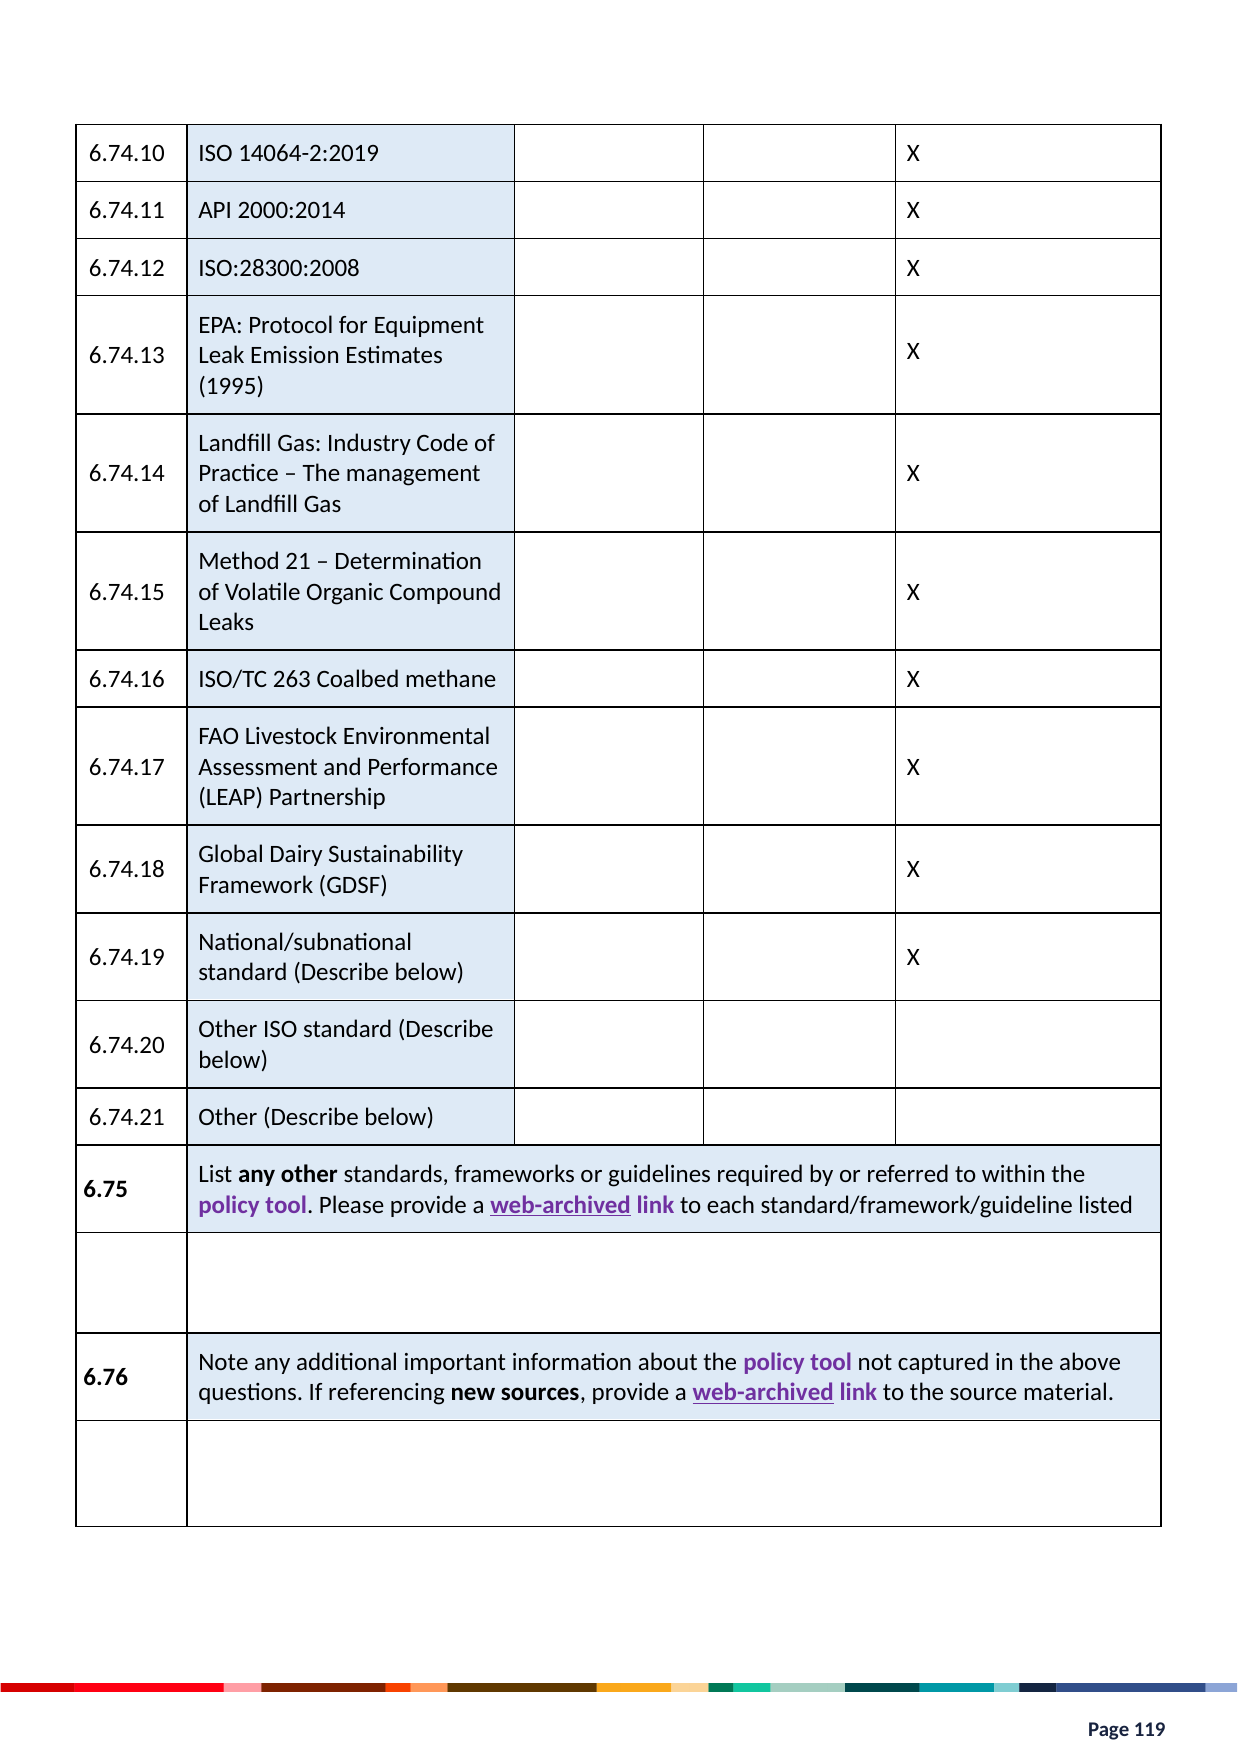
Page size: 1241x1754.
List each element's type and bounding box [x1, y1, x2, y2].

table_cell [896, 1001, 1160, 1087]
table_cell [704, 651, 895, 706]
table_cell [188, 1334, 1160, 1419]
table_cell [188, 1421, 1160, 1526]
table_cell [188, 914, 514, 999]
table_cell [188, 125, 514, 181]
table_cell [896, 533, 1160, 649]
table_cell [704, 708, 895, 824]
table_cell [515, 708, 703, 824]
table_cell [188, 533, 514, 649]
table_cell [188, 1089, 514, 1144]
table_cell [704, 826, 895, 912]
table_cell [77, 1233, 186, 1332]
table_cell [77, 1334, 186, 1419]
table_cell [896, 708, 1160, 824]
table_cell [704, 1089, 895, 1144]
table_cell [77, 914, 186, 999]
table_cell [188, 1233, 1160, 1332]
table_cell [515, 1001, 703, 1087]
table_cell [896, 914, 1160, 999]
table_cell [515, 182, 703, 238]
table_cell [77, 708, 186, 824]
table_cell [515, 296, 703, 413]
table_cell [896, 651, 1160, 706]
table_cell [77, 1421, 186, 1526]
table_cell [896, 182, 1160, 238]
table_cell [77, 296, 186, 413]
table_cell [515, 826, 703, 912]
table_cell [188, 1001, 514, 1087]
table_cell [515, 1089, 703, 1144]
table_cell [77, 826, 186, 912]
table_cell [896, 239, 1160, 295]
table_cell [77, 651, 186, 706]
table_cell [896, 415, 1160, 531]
picture [0, 1683, 1236, 1692]
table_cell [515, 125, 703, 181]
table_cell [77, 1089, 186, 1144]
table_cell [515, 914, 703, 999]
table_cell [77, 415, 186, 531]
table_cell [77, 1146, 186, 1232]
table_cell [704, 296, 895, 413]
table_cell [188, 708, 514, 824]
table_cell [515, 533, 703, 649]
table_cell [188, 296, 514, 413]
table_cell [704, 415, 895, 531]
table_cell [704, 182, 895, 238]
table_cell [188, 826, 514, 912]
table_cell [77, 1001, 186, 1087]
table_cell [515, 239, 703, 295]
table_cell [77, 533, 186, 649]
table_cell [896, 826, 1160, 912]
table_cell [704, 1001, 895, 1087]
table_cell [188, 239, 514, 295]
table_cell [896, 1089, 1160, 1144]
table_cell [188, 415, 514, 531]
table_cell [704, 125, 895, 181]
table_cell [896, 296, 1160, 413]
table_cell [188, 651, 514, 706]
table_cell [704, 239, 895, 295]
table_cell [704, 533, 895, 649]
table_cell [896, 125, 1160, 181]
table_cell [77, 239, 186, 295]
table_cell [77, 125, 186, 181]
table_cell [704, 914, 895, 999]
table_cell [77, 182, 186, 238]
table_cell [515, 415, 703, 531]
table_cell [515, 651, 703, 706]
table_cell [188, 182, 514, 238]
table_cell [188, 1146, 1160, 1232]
